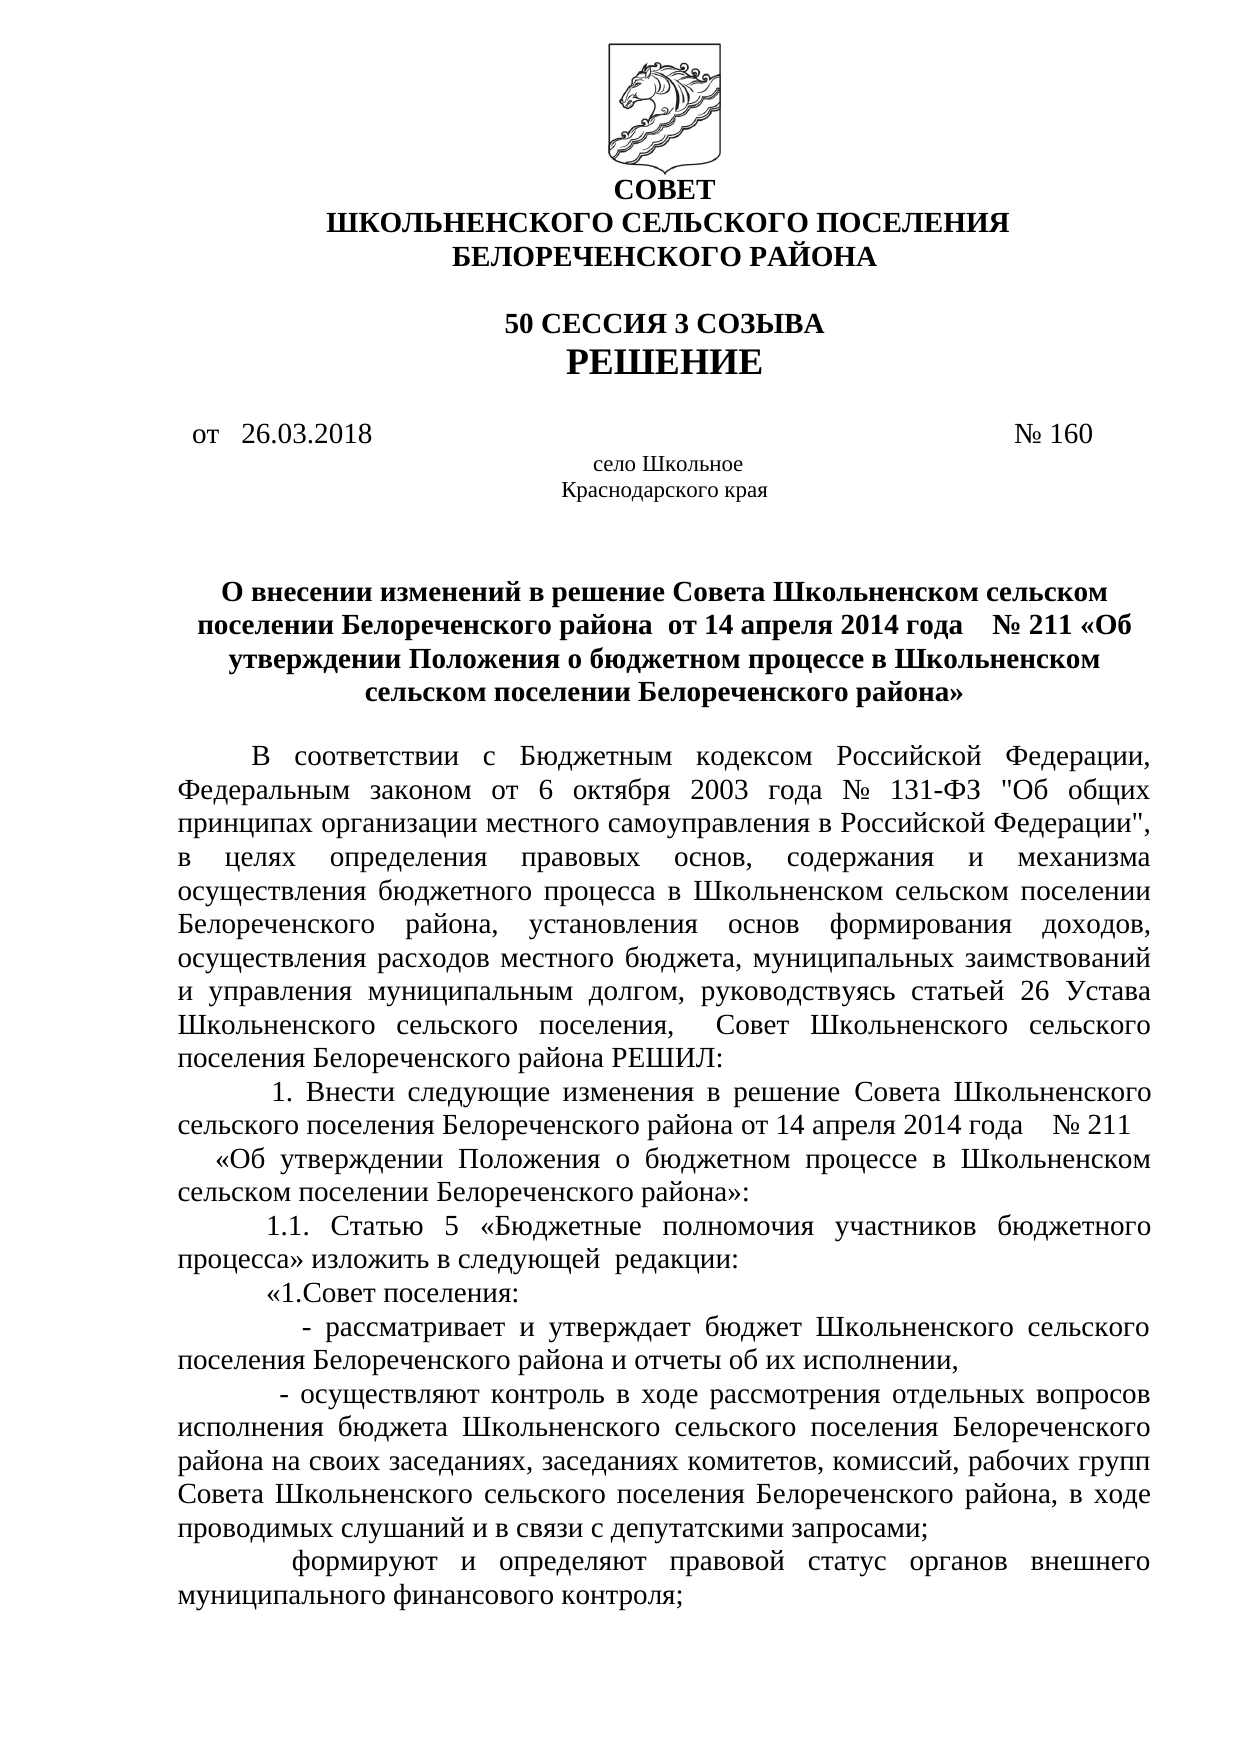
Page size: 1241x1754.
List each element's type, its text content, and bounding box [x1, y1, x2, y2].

text - осуществляют контроль в ходе рассмотрения отдельных вопросов исполнения бюджета Школьненского сельского поселения Белореченского района на своих заседаниях, заседаниях комитетов, комиссий, рабочих групп Совета Школьненского сельского поселения Белореченского района, в ходе проводимых слушаний и в связи с депутатскими запросами; [177, 1376, 1152, 1543]
text СОВЕТ [177, 172, 1152, 206]
text О внесении изменений в решение Совета Школьненском сельском поселении Белореченского района от 14 апреля 2014 года № 211 «Об утверждении Положения о бюджетном процессе в Школьненском сельском поселении Белореченского района» [177, 574, 1152, 708]
text ШКОЛЬНЕНСКОГО СЕЛЬСКОГО ПОСЕЛЕНИЯ [177, 206, 1152, 239]
text 1.1. Статью 5 «Бюджетные полномочия участников бюджетного процесса» изложить в следующей редакции: [177, 1208, 1152, 1275]
text РЕШЕНИЕ [177, 340, 1152, 383]
text «1.Совет поселения: [177, 1275, 1152, 1309]
text 50 СЕССИЯ 3 СОЗЫВА [177, 306, 1152, 340]
text БЕЛОРЕЧЕНСКОГО РАЙОНА [177, 239, 1152, 273]
text «Об утверждении Положения о бюджетном процессе в Школьненском сельском поселении Белореченского района»: [177, 1141, 1152, 1208]
text село Школьное [177, 450, 1152, 476]
text - рассматривает и утверждает бюджет Школьненского сельского поселения Белореченского района и отчеты об их исполнении, [177, 1309, 1152, 1376]
text от 26.03.2018 № 160 [177, 416, 1152, 450]
text 1. Внести следующие изменения в решение Совета Школьненского сельского поселения Белореченского района от 14 апреля 2014 года № 211 [177, 1074, 1152, 1141]
text В соответствии с Бюджетным кодексом Российской Федерации, Федеральным законом от 6 октября 2003 года № 131-ФЗ "Об общих принципах организации местного самоуправления в Российской Федерации", в целях определения правовых основ, содержания и механизма осуществления бюджетного процесса в Школьненском сельском поселении Белореченского района, установления основ формирования доходов, осуществления расходов местного бюджета, муниципальных заимствований и управления муниципальным долгом, руководствуясь статьей 26 Устава Школьненского сельского поселения, Совет Школьненского сельского поселения Белореченского района РЕШИЛ: [177, 738, 1152, 1074]
picture [608, 43, 721, 175]
text формируют и определяют правовой статус органов внешнего муниципального финансового контроля; [177, 1543, 1152, 1611]
text Краснодарского края [177, 476, 1152, 503]
